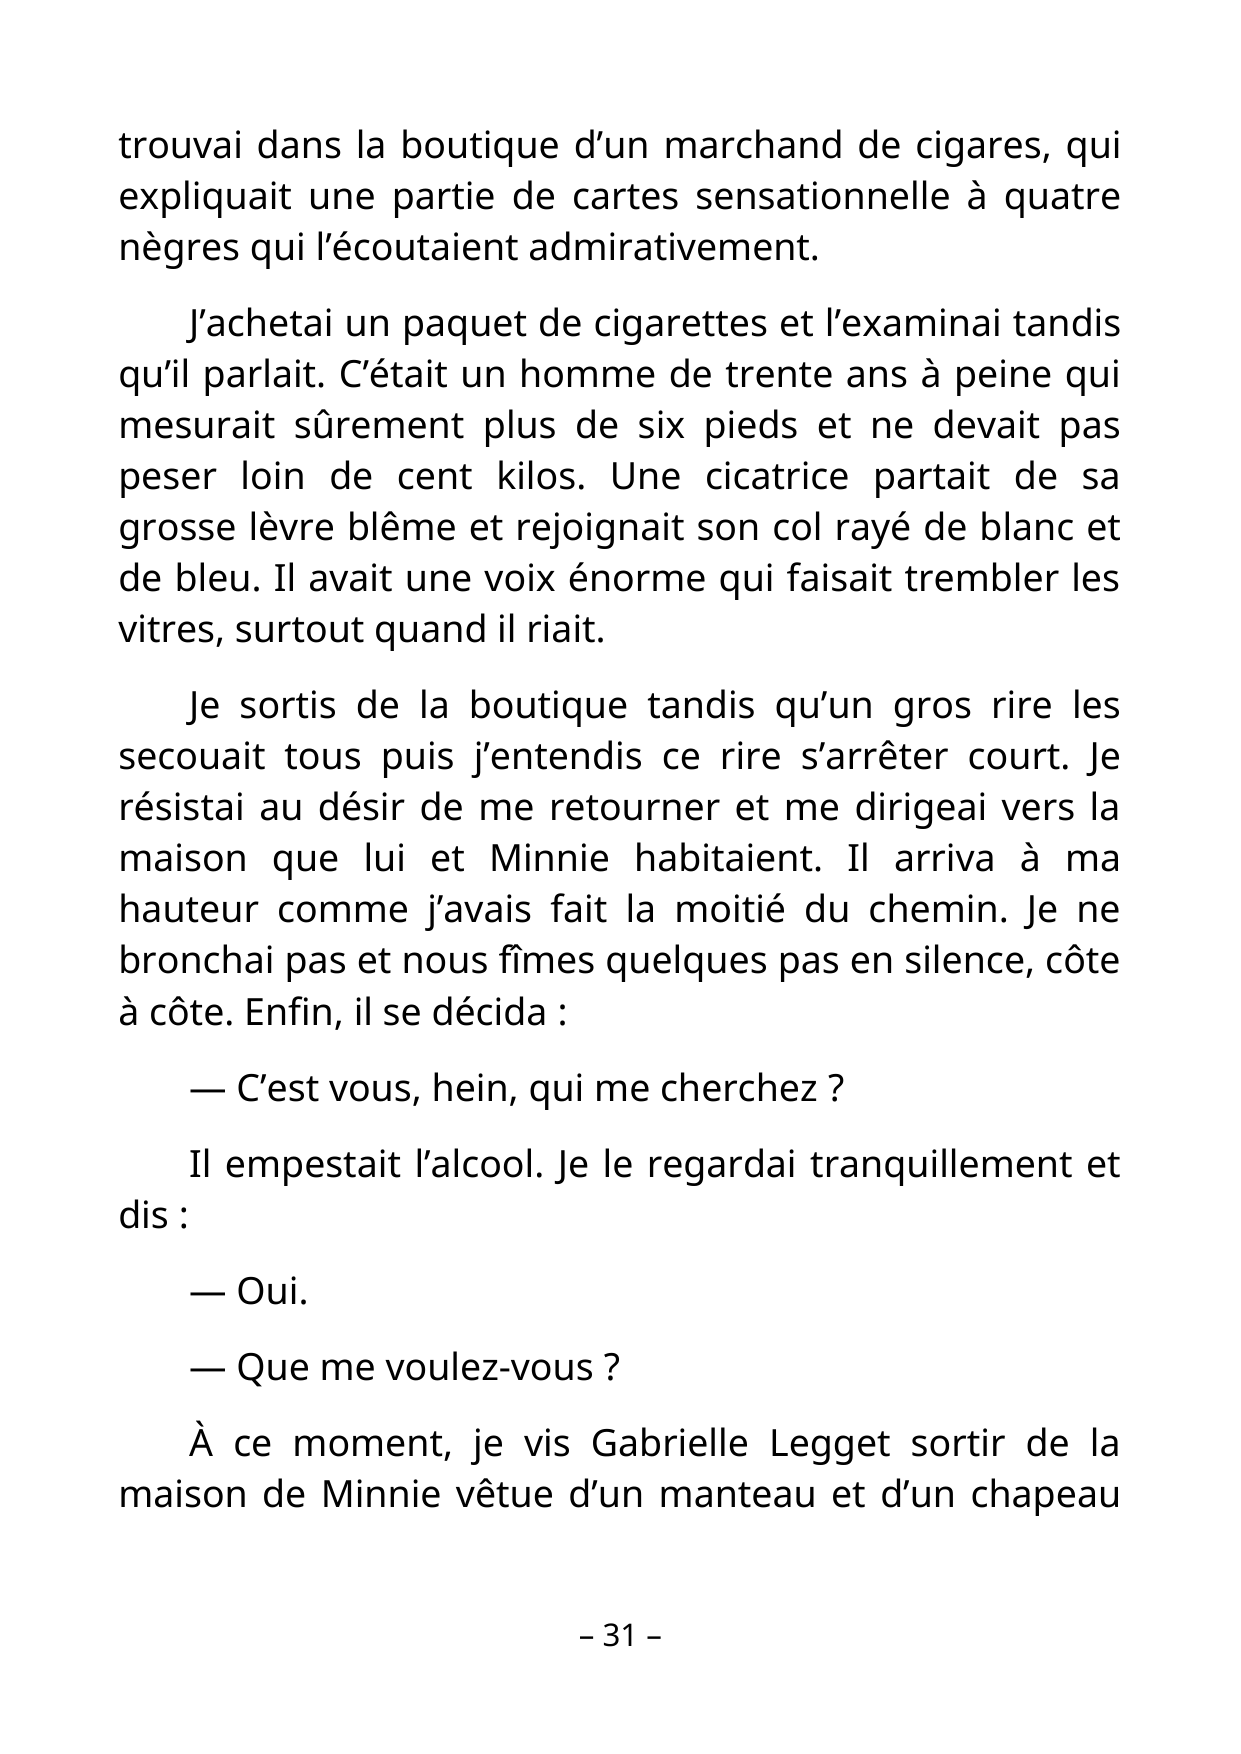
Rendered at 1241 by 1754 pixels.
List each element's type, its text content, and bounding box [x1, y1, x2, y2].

text — Oui. [118, 1264, 1122, 1315]
text Il empestait l’alcool. Je le regardai tranquillement et dis : [118, 1137, 1122, 1239]
text J’achetai un paquet de cigarettes et l’examinai tandis qu’il parlait. C’était un homme de trente ans à peine qui mesurait sûrement plus de six pieds et ne devait pas peser loin de cent kilos. Une cicatrice partait de sa grosse lèvre blême et rejoignait son col rayé de blanc et de bleu. Il avait une voix énorme qui faisait trembler les vitres, surtout quand il riait. [118, 296, 1122, 653]
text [118, 118, 1122, 271]
text — C’est vous, hein, qui me cherchez ? [118, 1061, 1122, 1112]
text — Que me voulez-vous ? [118, 1340, 1122, 1391]
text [118, 1416, 1122, 1518]
text Je sortis de la boutique tandis qu’un gros rire les secouait tous puis j’entendis ce rire s’arrêter court. Je résistai au désir de me retourner et me dirigeai vers la maison que lui et Minnie habitaient. Il arriva à ma hauteur comme j’avais fait la moitié du chemin. Je ne bronchai pas et nous fîmes quelques pas en silence, côte à côte. Enfin, il se décida : [118, 678, 1122, 1036]
